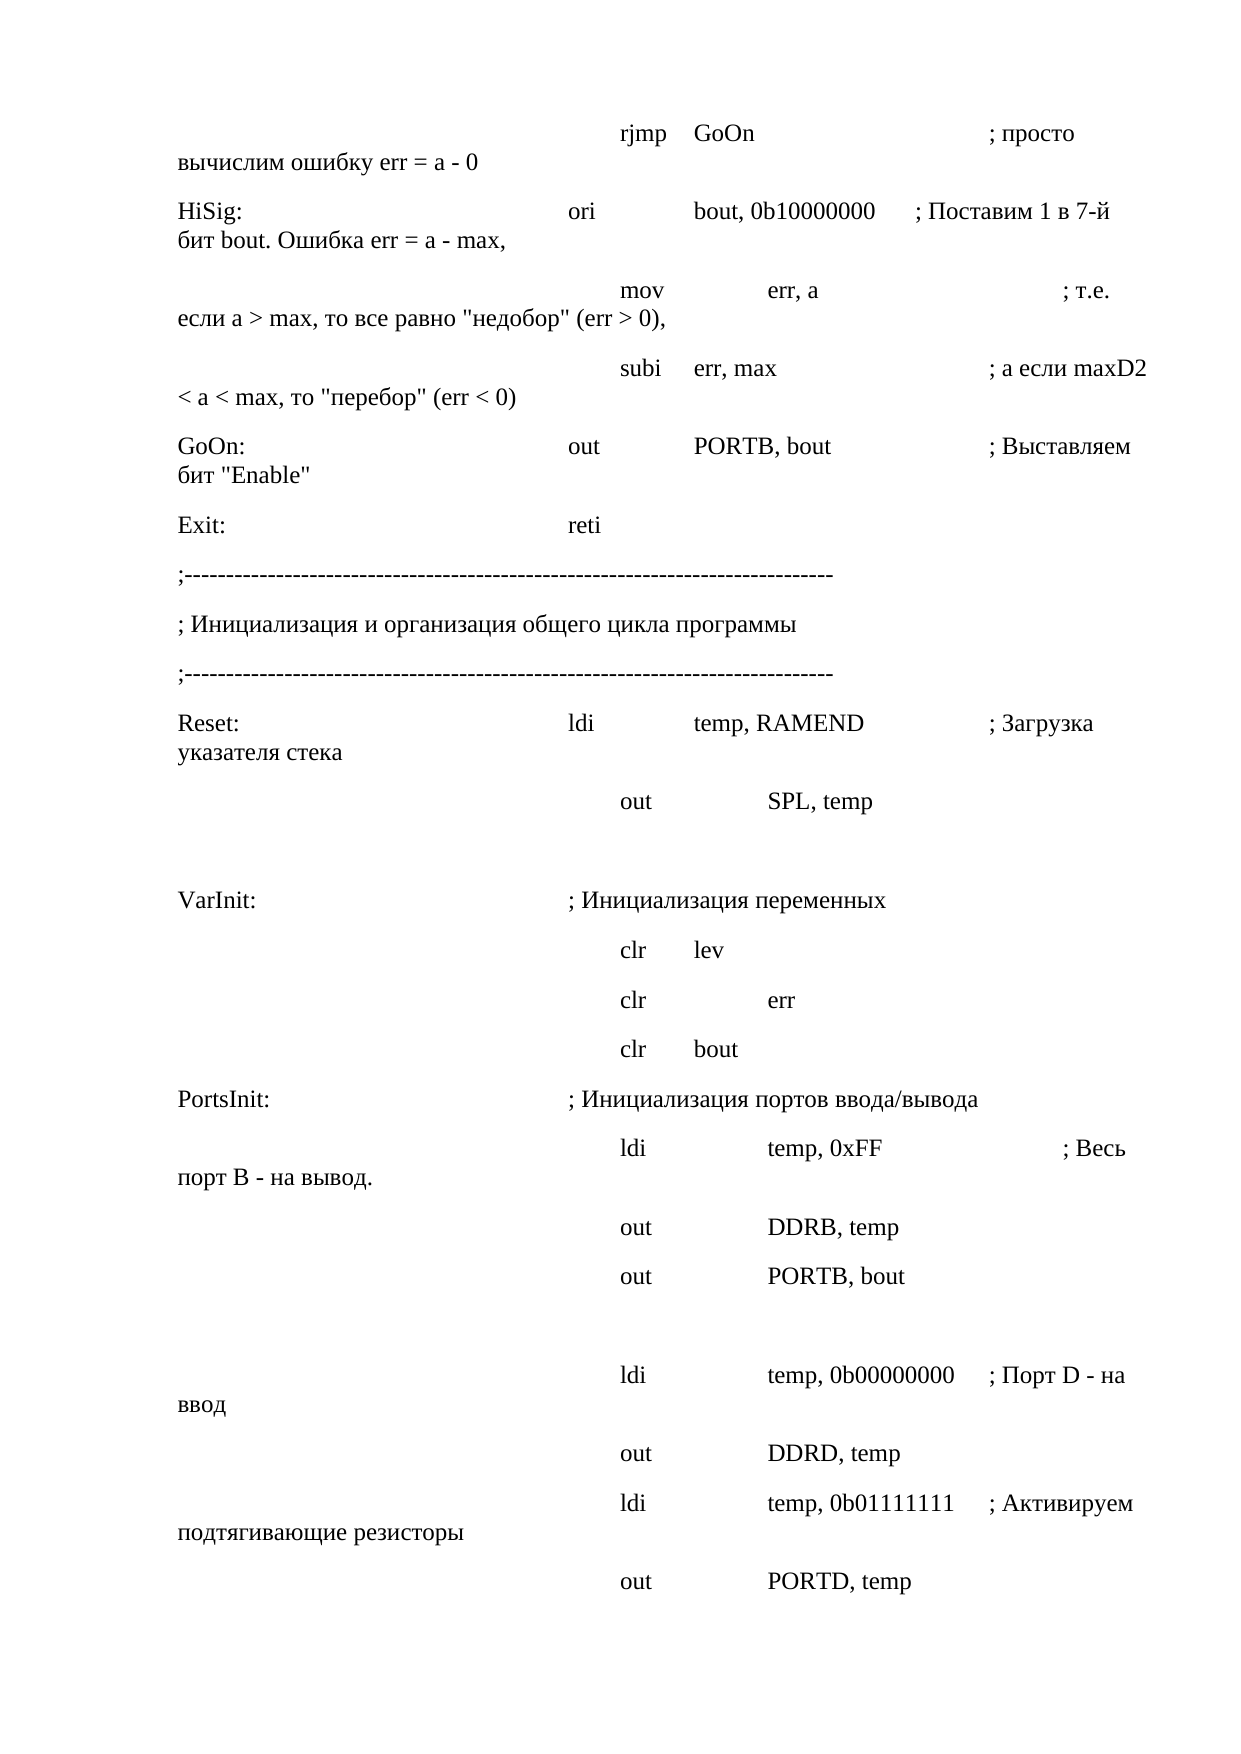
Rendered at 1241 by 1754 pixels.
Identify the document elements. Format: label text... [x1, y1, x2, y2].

text ldi temp, 0b01111111 ; Активируем подтягивающие резисторы [177, 1488, 1152, 1545]
text out PORTD, temp [177, 1566, 1152, 1595]
text HiSig: ori bout, 0b10000000 ; Поставим 1 в 7-й бит bout. Ошибка err = a - max, [177, 196, 1152, 254]
text ;------------------------------------------------------------------------------ [177, 658, 1152, 687]
text subi err, max ; а если maxD2 < a < max, то "перебор" (err < 0) [177, 353, 1152, 411]
text out PORTB, bout [177, 1261, 1152, 1290]
text rjmp GoOn ; просто вычислим ошибку err = a - 0 [177, 118, 1152, 176]
text clr lev [177, 935, 1152, 964]
text ;------------------------------------------------------------------------------ [177, 559, 1152, 588]
text ldi temp, 0b00000000 ; Порт D - на ввод [177, 1360, 1152, 1417]
text mov err, a ; т.е. если a > max, то все равно "недобор" (err > 0), [177, 275, 1152, 332]
text out DDRB, temp [177, 1212, 1152, 1241]
text out DDRD, temp [177, 1438, 1152, 1467]
text VarInit: ; Инициализация переменных [177, 886, 1152, 914]
text Reset: ldi temp, RAMEND ; Загрузка указателя стека [177, 708, 1152, 766]
text Exit: reti [177, 510, 1152, 538]
text clr bout [177, 1034, 1152, 1063]
text clr err [177, 985, 1152, 1013]
text PortsInit: ; Инициализация портов ввода/вывода [177, 1084, 1152, 1113]
text ; Инициализация и организация общего цикла программы [177, 609, 1152, 638]
text GoOn: out PORTB, bout ; Выставляем бит "Enable" [177, 431, 1152, 489]
text out SPL, temp [177, 786, 1152, 815]
text ldi temp, 0xFF ; Весь порт B - на вывод. [177, 1133, 1152, 1191]
